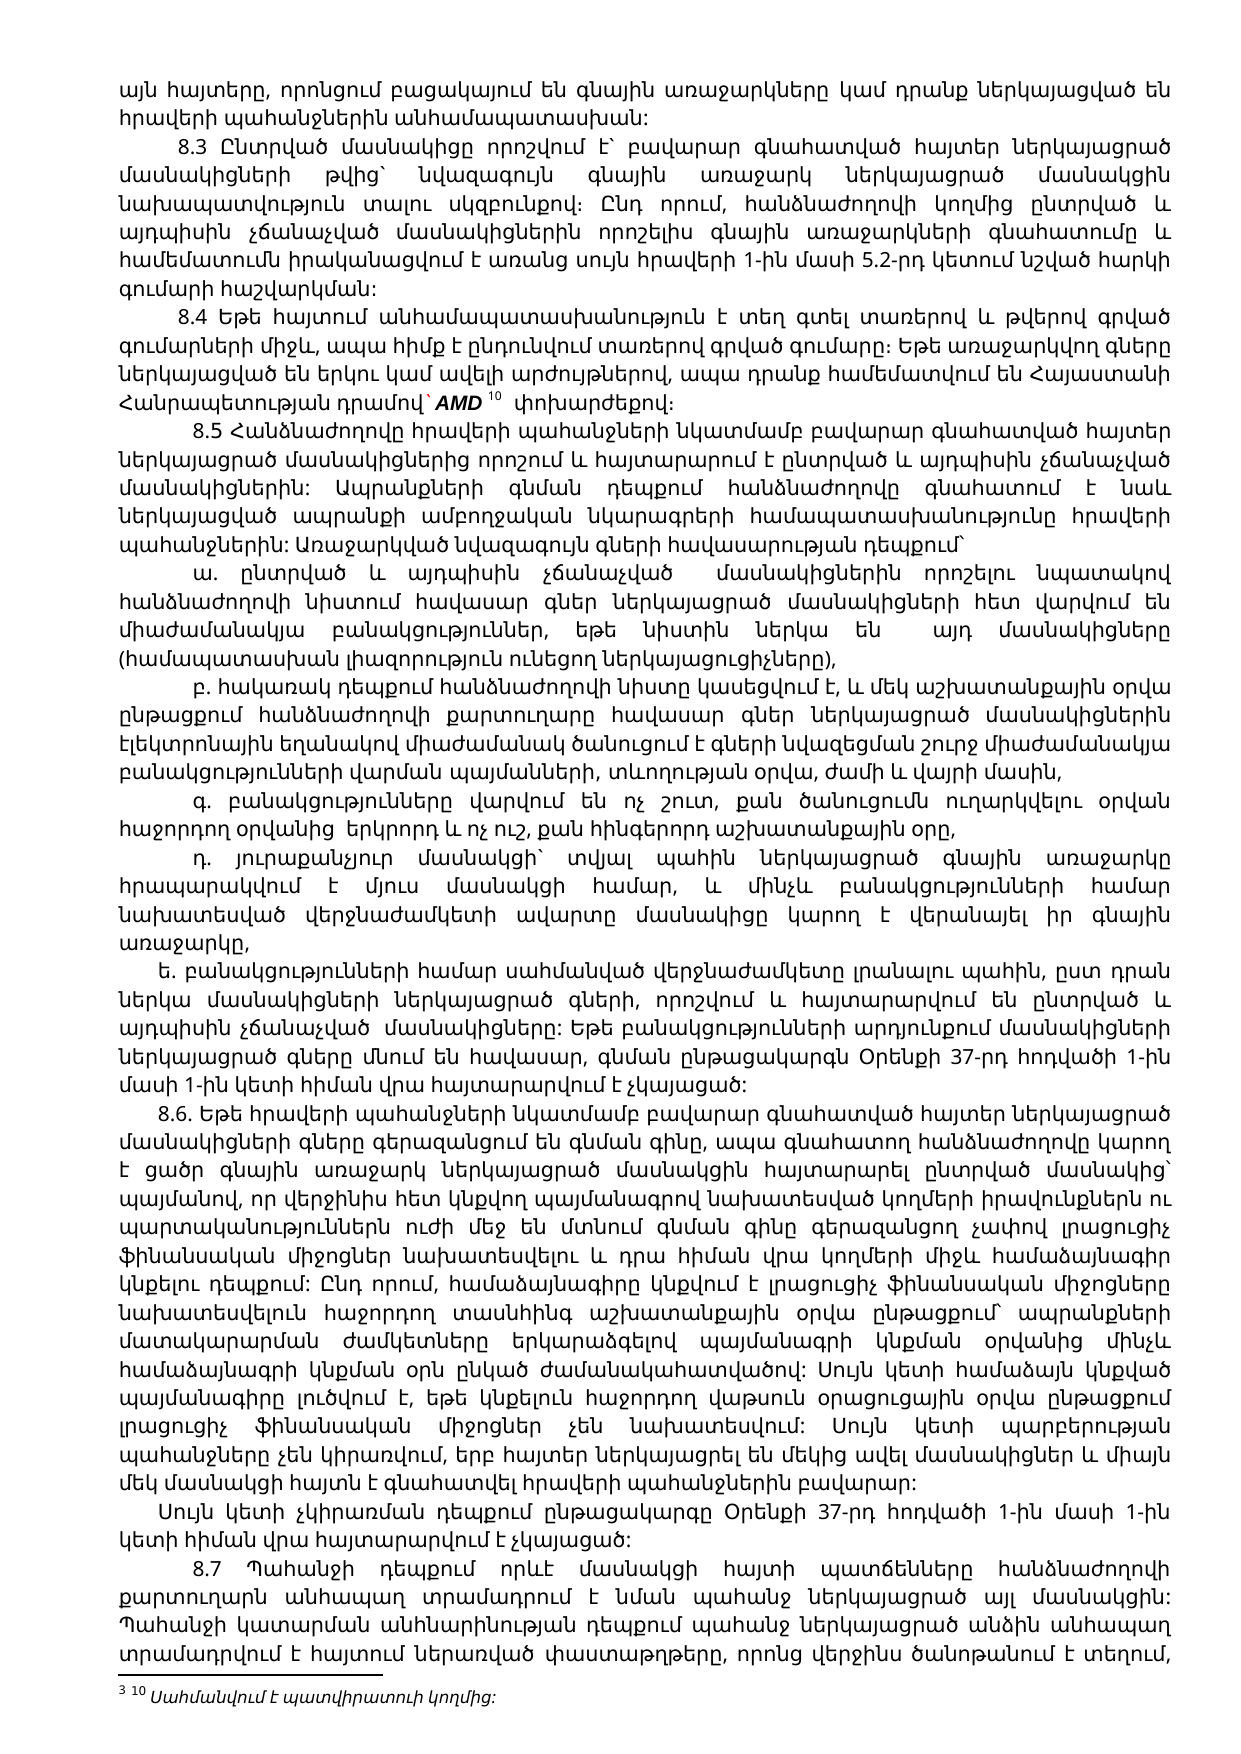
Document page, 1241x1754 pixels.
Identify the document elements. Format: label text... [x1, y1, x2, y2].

text 8.6. Եթե հրավերի պահանջների նկատմամբ բավարար գնահատված հայտեր ներկայացրած մասնակիցների գները գերազանցում են գնման գինը, ապա գնահատող հանձնաժողովը կարող է ցածր գնային առաջարկ ներկայացրած մասնակցին հայտարարել ընտրված մասնակից՝ պայմանով, որ վերջինիս հետ կնքվող պայմանագրով նախատեսված կողմերի իրավունքներն ու պարտականություններն ուժի մեջ են մտնում գնման գինը գերազանցող չափով լրացուցիչ ֆինանսական միջոցներ նախատեսվելու և դրա հիման վրա կողմերի միջև համաձայնագիր կնքելու դեպքում: Ընդ որում, համաձայնագիրը կնքվում է լրացուցիչ ֆինանսական միջոցները նախատեսվելուն հաջորդող տասնհինգ աշխատանքային օրվա ընթացքում՝ ապրանքների մատակարարման ժամկետները երկարաձգելով պայմանագրի կնքման օրվանից մինչև համաձայնագրի կնքման օրն ընկած ժամանակահատվածով: Սույն կետի համաձայն կնքված պայմանագիրը լուծվում է, եթե կնքելուն հաջորդող վաթսուն օրացուցային օրվա ընթացքում լրացուցիչ ֆինանսական միջոցներ չեն նախատեսվում: Սույն կետի պարբերության պահանջները չեն կիրառվում, երբ հայտեր ներկայացրել են մեկից ավել մասնակիցներ և միայն մեկ մասնակցի հայտն է գնահատվել հրավերի պահանջներին բավարար: [118, 1099, 1171, 1497]
text Սույն կետի չկիրառման դեպքում ընթացակարգը Օրենքի 37-րդ հոդվածի 1-ին մասի 1-ին կետի հիման վրա հայտարարվում է չկայացած: [118, 1497, 1171, 1554]
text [118, 1554, 1171, 1667]
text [118, 75, 1171, 132]
text բ. հակառակ դեպքում հանձնաժողովի նիստը կասեցվում է, և մեկ աշխատանքային օրվա ընթացքում հանձնաժողովի քարտուղարը հավասար գներ ներկայացրած մասնակիցներին էլեկտրոնային եղանակով միաժամանակ ծանուցում է գների նվազեցման շուրջ միաժամանակյա բանակցությունների վարման պայմանների, տևողության օրվա, ժամի և վայրի մասին, [118, 672, 1171, 786]
text դ. յուրաքանչյուր մասնակցի` տվյալ պահին ներկայացրած գնային առաջարկը հրապարակվում է մյուս մասնակցի համար, և մինչև բանակցությունների համար նախատեսված վերջնաժամկետի ավարտը մասնակիցը կարող է վերանայել իր գնային առաջարկը, [118, 843, 1171, 957]
text ա. ընտրված և այդպիսին չճանաչված մասնակիցներին որոշելու նպատակով հանձնաժողովի նիստում հավասար գներ ներկայացրած մասնակիցների հետ վարվում են միաժամանակյա բանակցություններ, եթե նիստին ներկա են այդ մասնակիցները (համապատասխան լիազորություն ունեցող ներկայացուցիչները), [118, 558, 1171, 672]
text ե. բանակցությունների համար սահմանված վերջնաժամկետը լրանալու պահին, ըստ դրան ներկա մասնակիցների ներկայացրած գների, որոշվում և հայտարարվում են ընտրված և այդպիսին չճանաչված մասնակիցները: Եթե բանակցությունների արդյունքում մասնակիցների ներկայացրած գները մնում են հավասար, գնման ընթացակարգն Օրենքի 37-րդ հոդվածի 1-ին մասի 1-ին կետի հիման վրա հայտարարվում է չկայացած: [118, 957, 1171, 1099]
text 8.4 Եթե հայտում անհամապատասխանություն է տեղ գտել տառերով և թվերով գրված գումարների միջև, ապա հիմք է ընդունվում տառերով գրված գումարը։ Եթե առաջարկվող գները ներկայացված են երկու կամ ավելի արժույթներով, ապա դրանք համեմատվում են Հայաստանի Հանրապետության դրամով` AMD 10 փոխարժեքով։ [118, 302, 1171, 416]
text 8.5 Հանձնաժողովը հրավերի պահանջների նկատմամբ բավարար գնահատված հայտեր ներկայացրած մասնակիցներից որոշում և հայտարարում է ընտրված և այդպիսին չճանաչված մասնակիցներին: Ապրանքների գնման դեպքում հանձնաժողովը գնահատում է նաև ներկայացված ապրանքի ամբողջական նկարագրերի համապատասխանությունը հրավերի պահանջներին: Առաջարկված նվազագույն գների հավասարության դեպքում՝ [118, 416, 1171, 558]
text գ. բանակցությունները վարվում են ոչ շուտ, քան ծանուցումն ուղարկվելու օրվան հաջորդող օրվանից երկրորդ և ոչ ուշ, քան հինգերորդ աշխատանքային օրը, [118, 786, 1171, 843]
text 8.3 Ընտրված մասնակիցը որոշվում է` բավարար գնահատված հայտեր ներկայացրած մասնակիցների թվից` նվազագույն գնային առաջարկ ներկայացրած մասնակցին նախապատվություն տալու սկզբունքով։ Ընդ որում, հանձնաժողովի կողմից ընտրված և այդպիսին չճանաչված մասնակիցներին որոշելիս գնային առաջարկների գնահատումը և համեմատումն իրականացվում է առանց սույն հրավերի 1-ին մասի 5.2-րդ կետում նշված հարկի գումարի հաշվարկման: [118, 132, 1171, 302]
